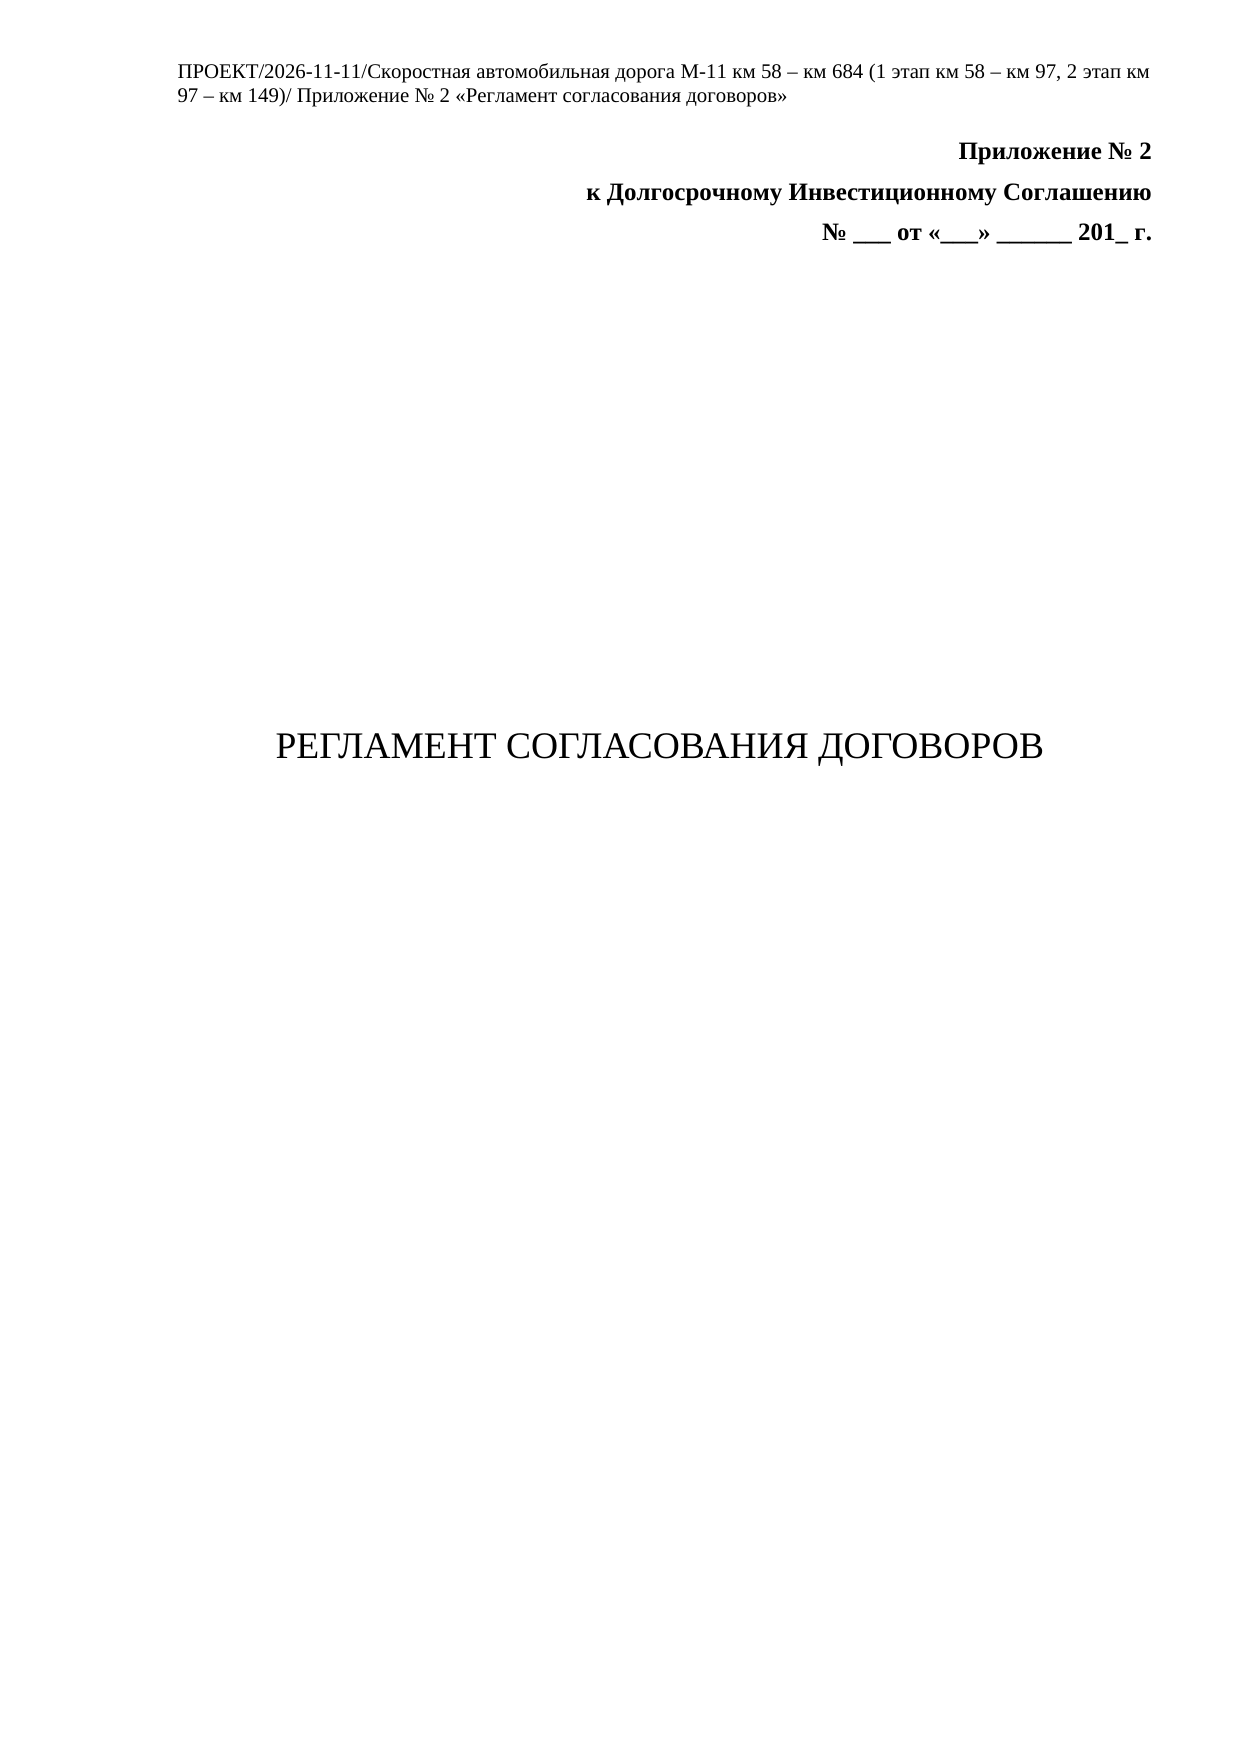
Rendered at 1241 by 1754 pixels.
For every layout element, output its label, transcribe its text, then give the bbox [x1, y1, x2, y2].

subtitle Регламент Согласования Договоров [177, 723, 1152, 809]
text к Долгосрочному Инвестиционному Соглашению [399, 177, 1152, 206]
text Приложение № 2 [399, 136, 1152, 165]
text № ___ от «___» ______ 201_ г. [399, 217, 1152, 246]
